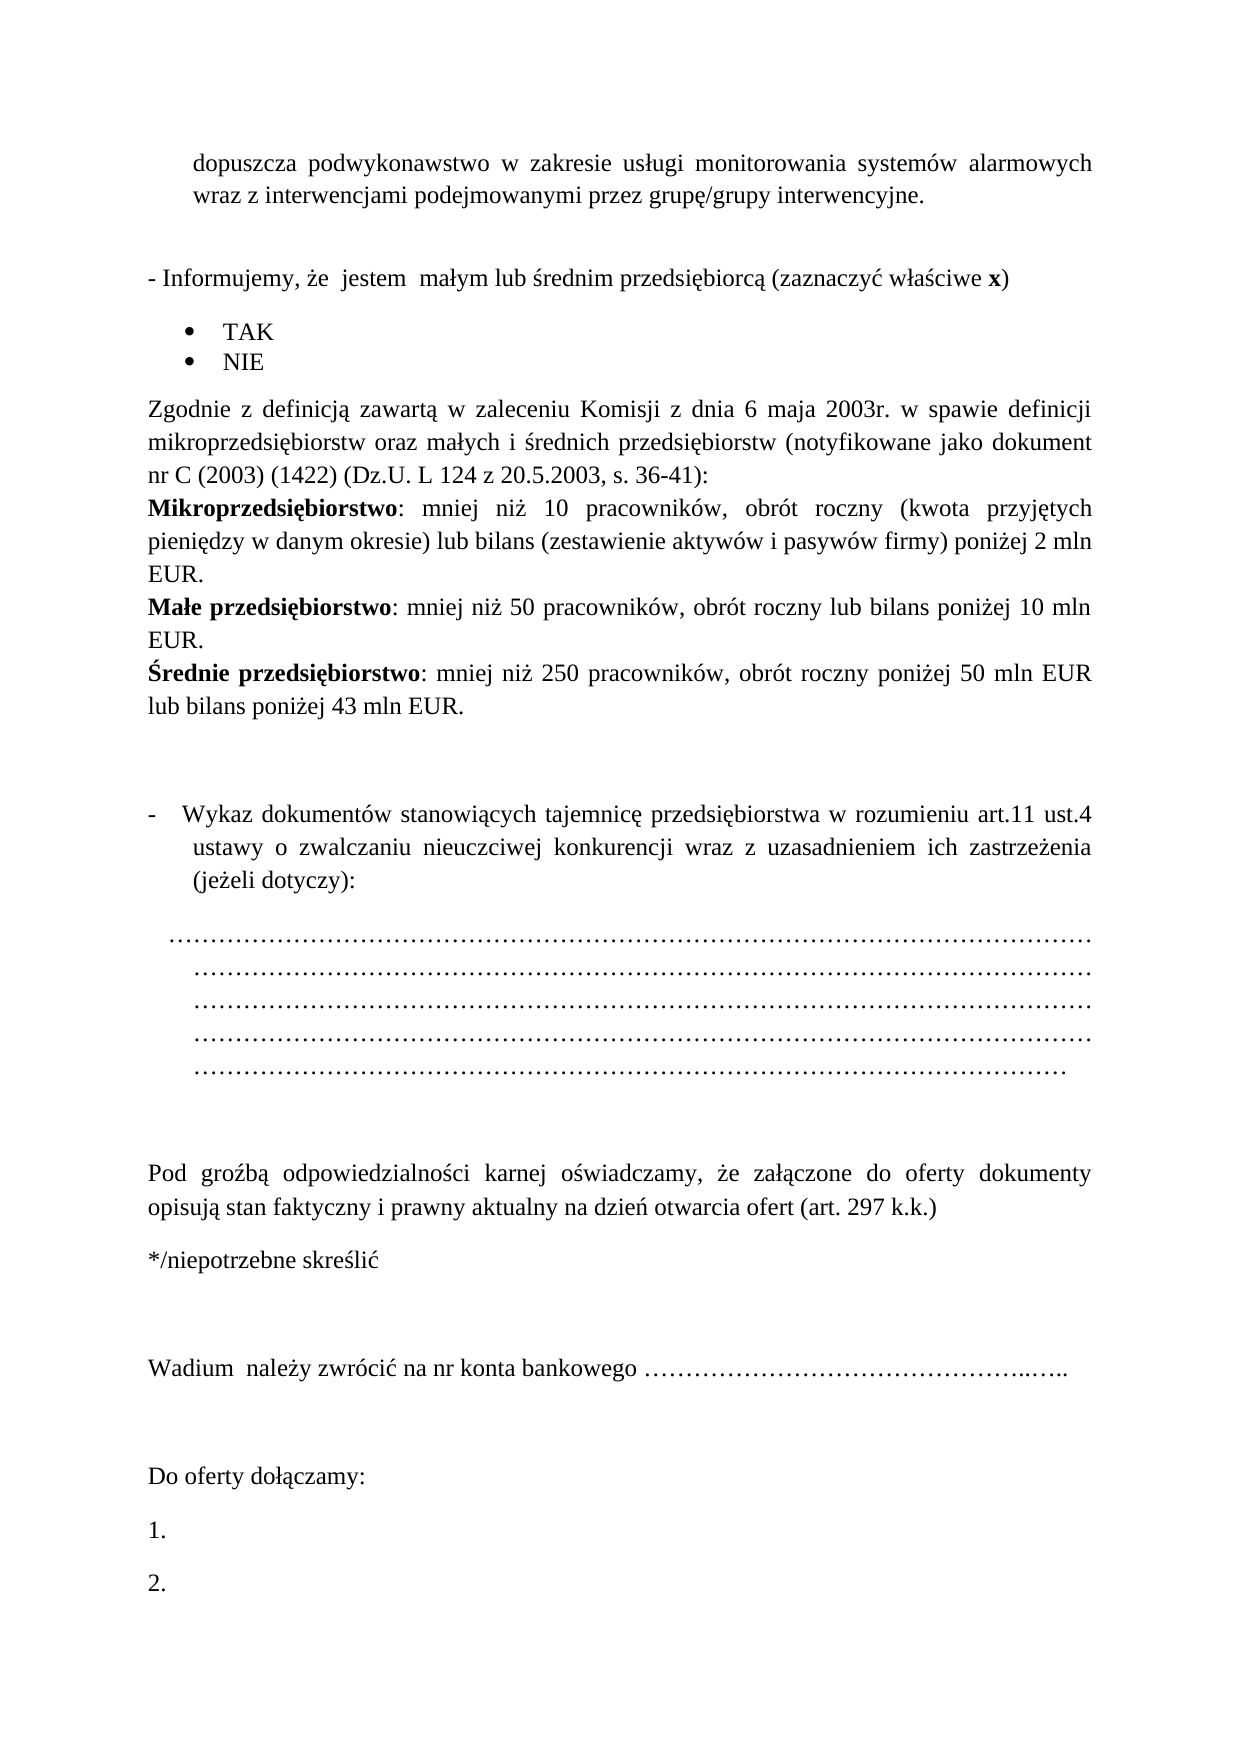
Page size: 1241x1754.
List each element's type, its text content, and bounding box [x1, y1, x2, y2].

text Do oferty dołączamy: [148, 1461, 1093, 1489]
text Pod groźbą odpowiedzialności karnej oświadczamy, że załączone do oferty dokumenty opisują stan faktyczny i prawny aktualny na dzień otwarcia ofert (art. 297 k.k.) [148, 1158, 1093, 1220]
list - Wykaz dokumentów stanowiących tajemnicę przedsiębiorstwa w rozumieniu art.11 ust.4 ustawy o zwalczaniu nieuczciwej konkurencji wraz z uzasadnieniem ich zastrzeżenia (jeżeli dotyczy): [148, 799, 1093, 894]
text 1. [148, 1515, 1093, 1543]
list ……………………………………………………………………………………………………………………………………………………………………………………………………………………………………………………………………………………………………………………………………………………………………………………………………………………………………………………………………………………………… [148, 919, 1093, 1079]
text */niepotrzebne skreślić [148, 1245, 1093, 1274]
text Zgodnie z definicją zawartą w zaleceniu Komisji z dnia 6 maja 2003r. w spawie definicji mikroprzedsiębiorstw oraz małych i średnich przedsiębiorstw (notyfikowane jako dokument nr C (2003) (1422) (Dz.U. L 124 z 20.5.2003, s. 36-41): [148, 394, 1093, 489]
text - Informujemy, że jestem małym lub średnim przedsiębiorcą (zaznaczyć właściwe x) [148, 263, 1093, 292]
text Małe przedsiębiorstwo: mniej niż 50 pracowników, obrót roczny lub bilans poniżej 10 mln EUR. [148, 592, 1093, 654]
text Mikroprzedsiębiorstwo: mniej niż 10 pracowników, obrót roczny (kwota przyjętych pieniędzy w danym okresie) lub bilans (zestawienie aktywów i pasywów firmy) poniżej 2 mln EUR. [148, 493, 1093, 588]
list NIE [185, 347, 1093, 376]
text Średnie przedsiębiorstwo: mniej niż 250 pracowników, obrót roczny poniżej 50 mln EUR lub bilans poniżej 43 mln EUR. [148, 658, 1093, 720]
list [148, 148, 1093, 209]
list TAK [185, 317, 1093, 346]
text Wadium należy zwrócić na nr konta bankowego ………………………………………..….. [148, 1353, 1093, 1382]
text 2. [148, 1568, 1093, 1597]
